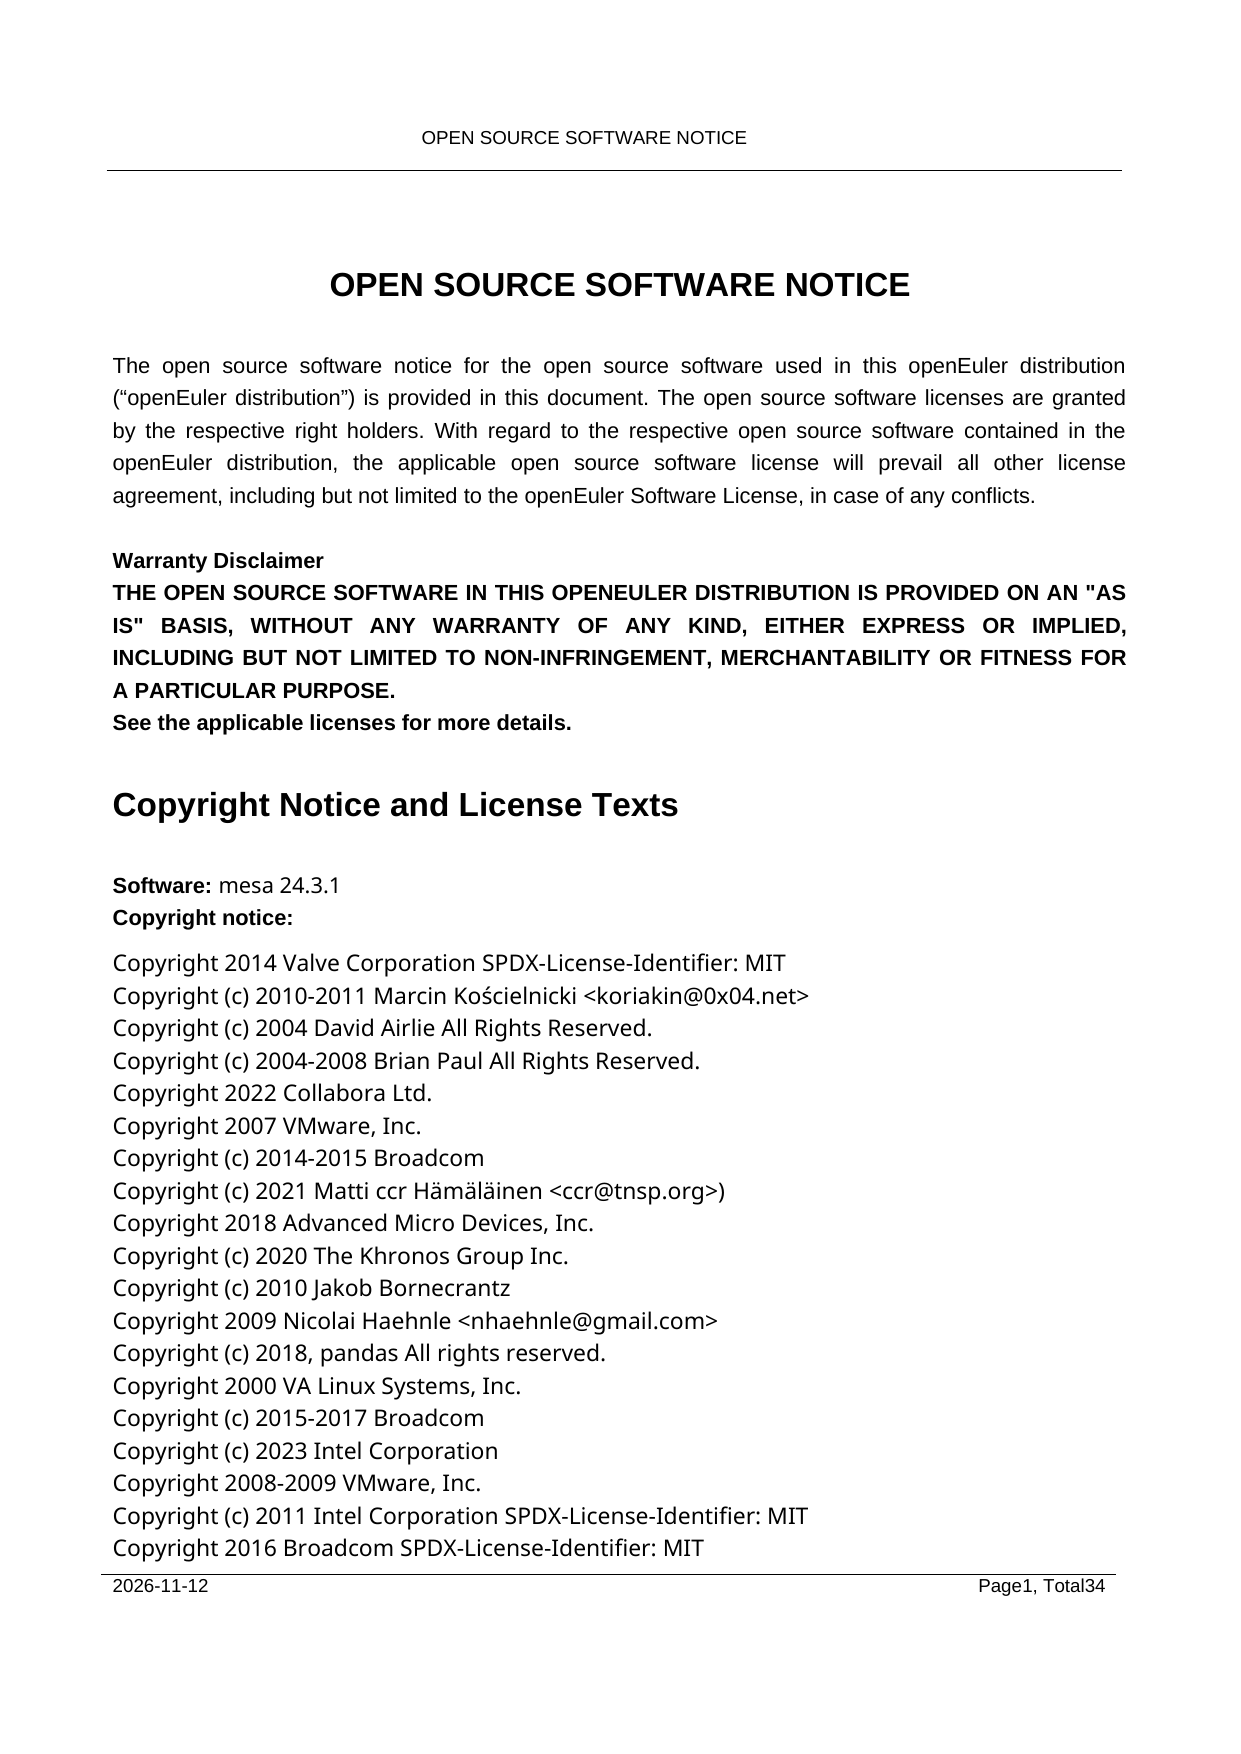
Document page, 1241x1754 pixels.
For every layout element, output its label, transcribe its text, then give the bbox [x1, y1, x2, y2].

text The open source software notice for the open source software used in this openEuler distribution (“openEuler distribution”) is provided in this document. The open source software licenses are granted by the respective right holders. With regard to the respective open source software contained in the openEuler distribution, the applicable open source software license will prevail all other license agreement, including but not limited to the openEuler Software License, in case of any conflicts. [112, 349, 1128, 511]
text Warranty Disclaimer [112, 544, 1128, 576]
text Copyright Notice and License Texts [112, 771, 1128, 836]
text Copyright notice: [112, 901, 1128, 934]
text THE OPEN SOURCE SOFTWARE IN THIS OPENEULER DISTRIBUTION IS PROVIDED ON AN "AS IS" BASIS, WITHOUT ANY WARRANTY OF ANY KIND, EITHER EXPRESS OR IMPLIED, INCLUDING BUT NOT LIMITED TO NON-INFRINGEMENT, MERCHANTABILITY OR FITNESS FOR A PARTICULAR PURPOSE. See the applicable licenses for more details. [112, 576, 1128, 739]
text OPEN SOURCE SOFTWARE NOTICE [112, 251, 1128, 316]
title Software: mesa 24.3.1 [112, 869, 1128, 901]
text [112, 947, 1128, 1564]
